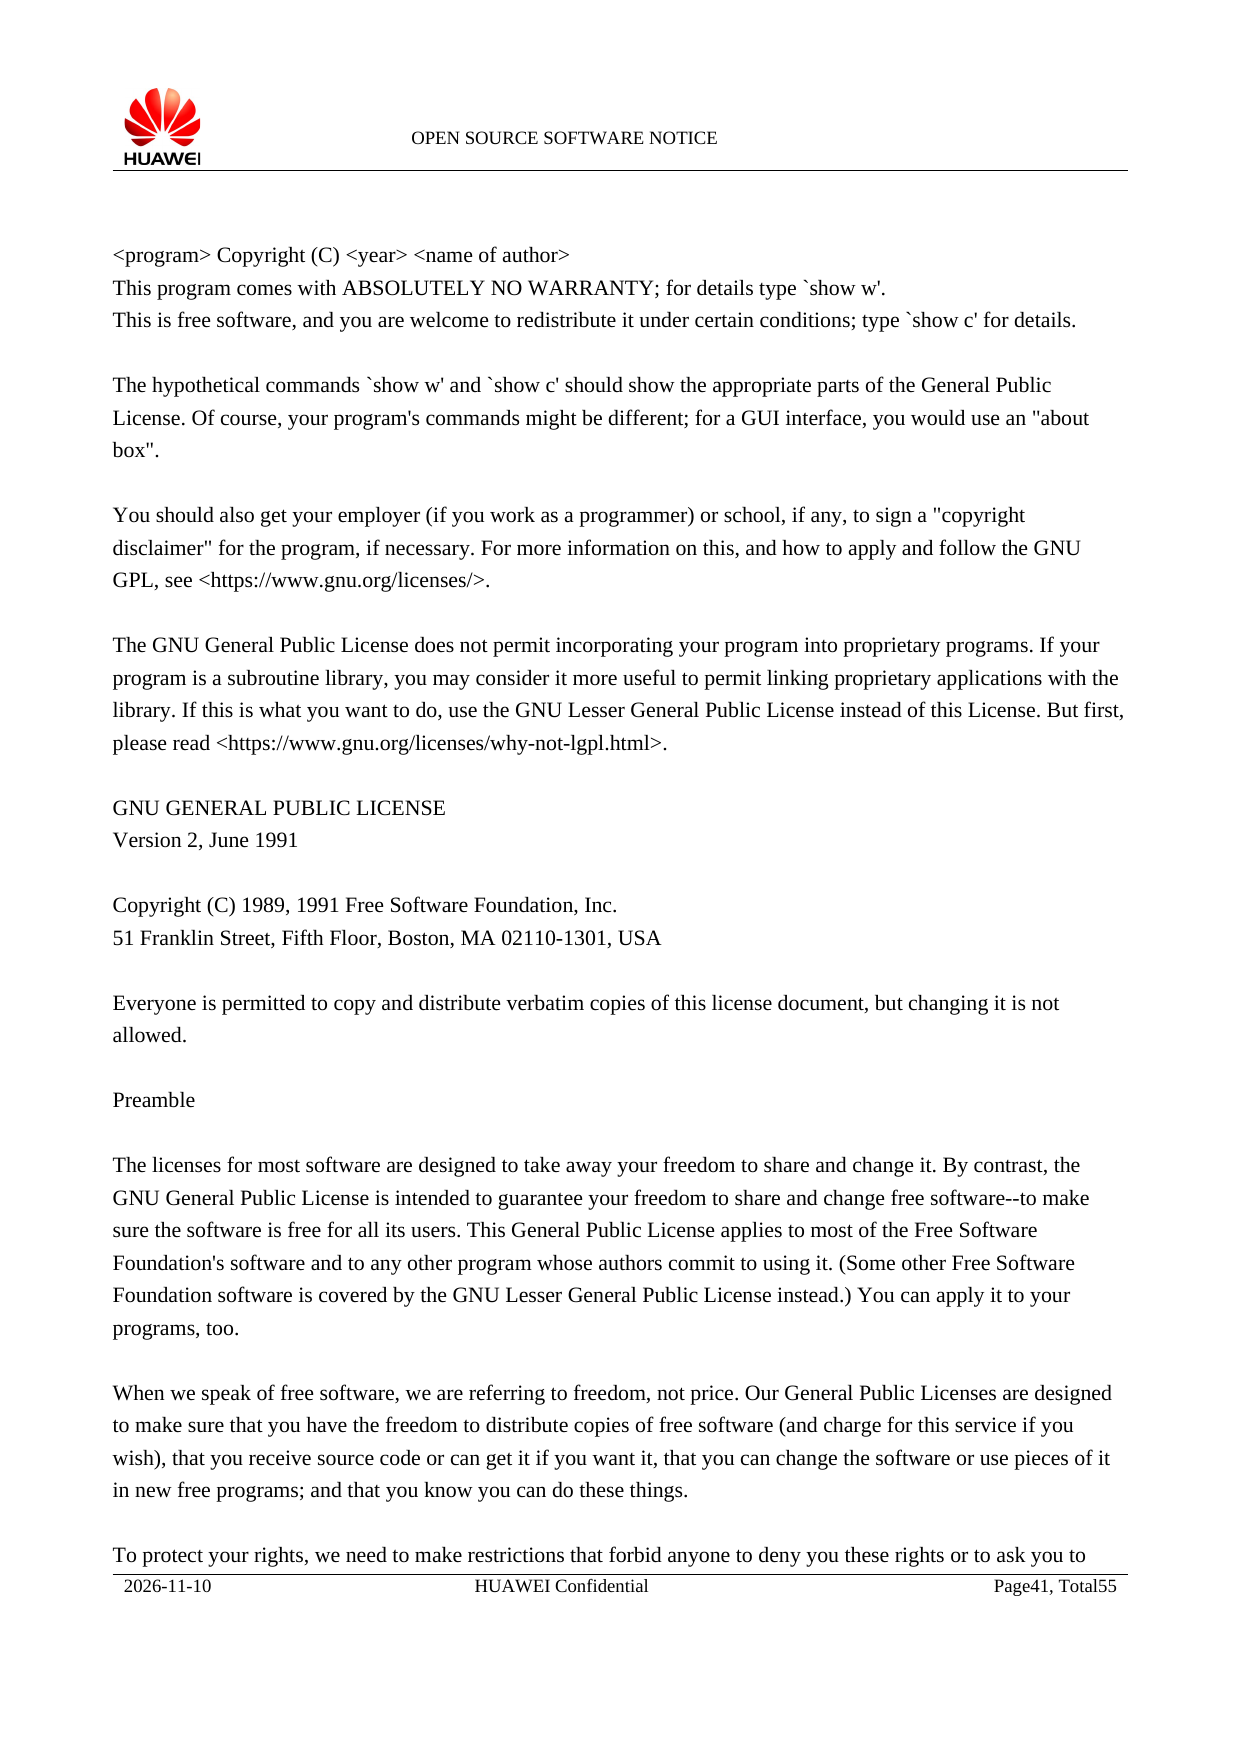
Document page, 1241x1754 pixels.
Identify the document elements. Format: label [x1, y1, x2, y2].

picture [124, 88, 201, 165]
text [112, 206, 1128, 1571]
